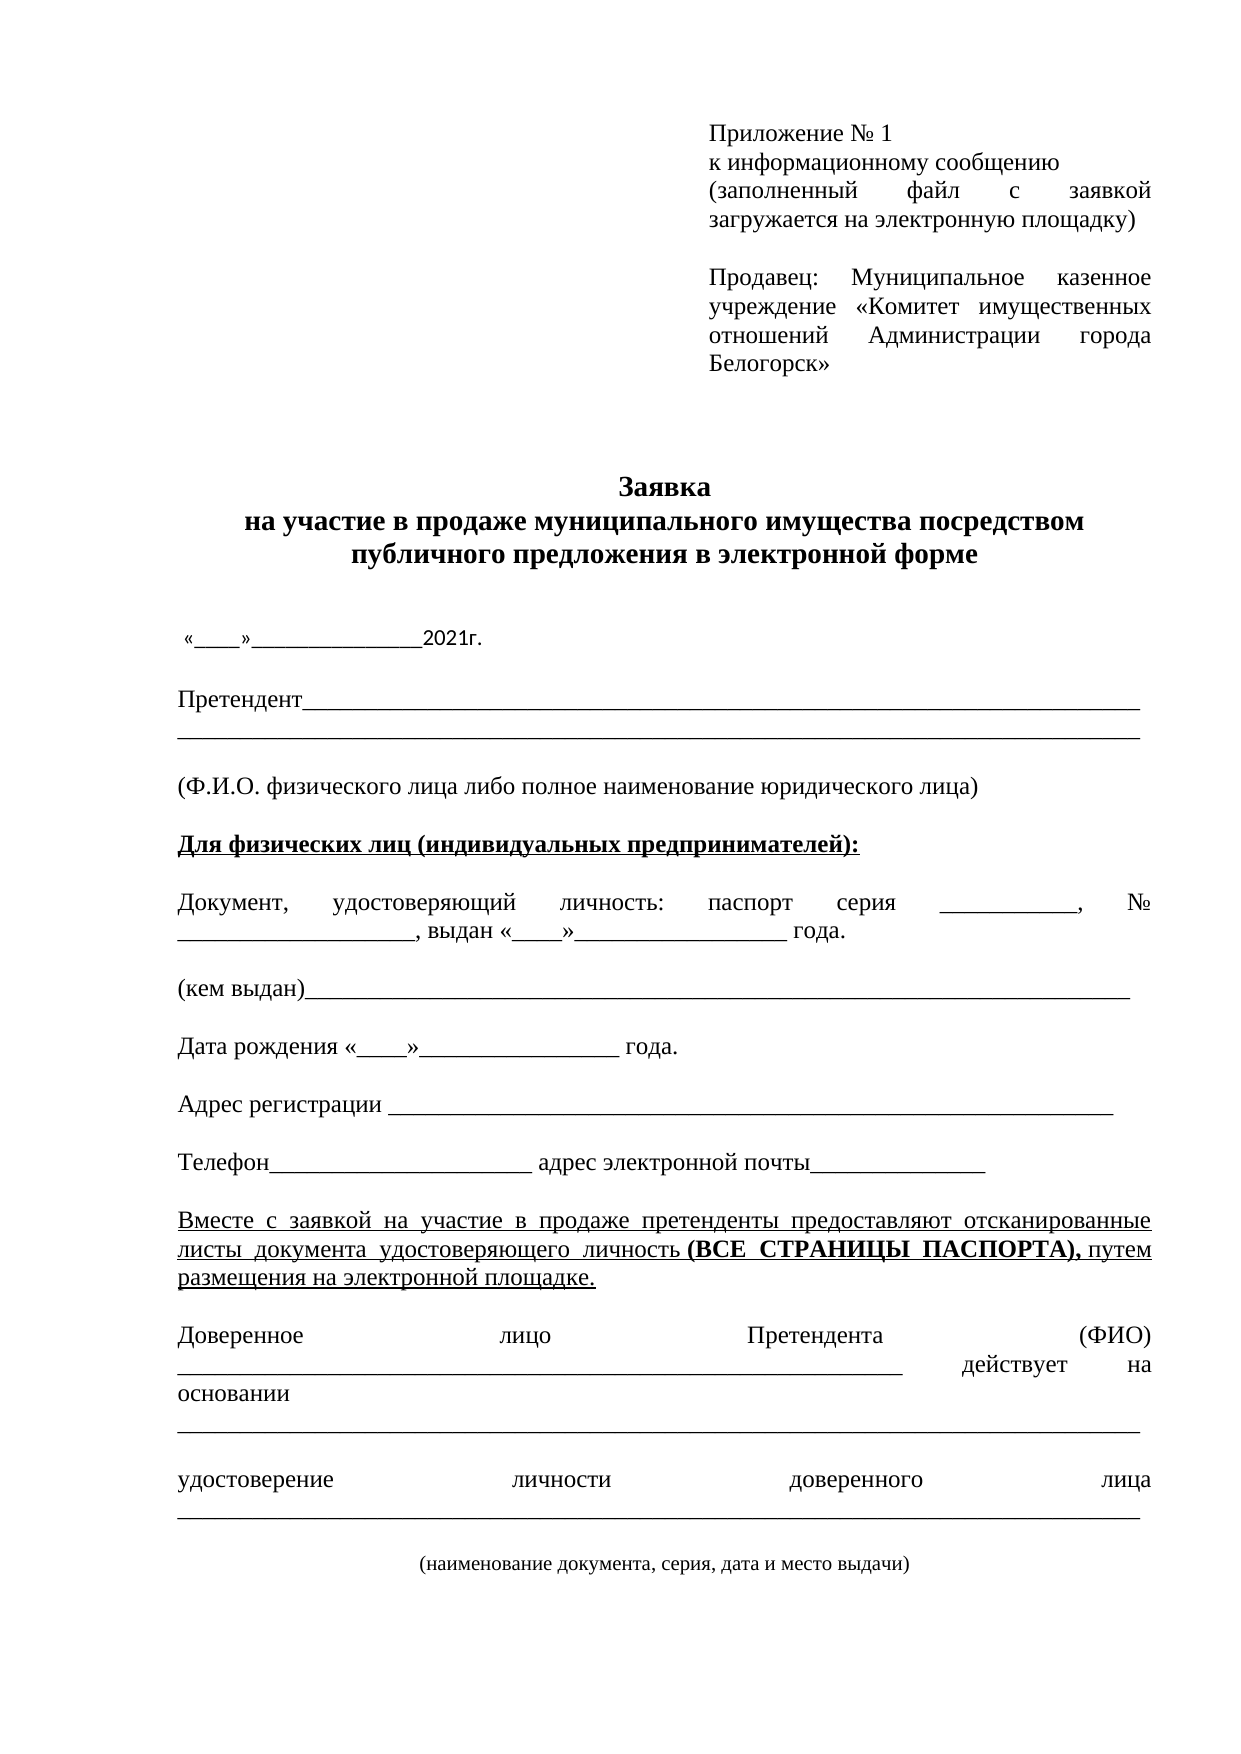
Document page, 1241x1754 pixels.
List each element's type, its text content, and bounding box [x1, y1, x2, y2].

text Вместе с заявкой на участие в продаже претенденты предоставляют отсканированные листы документа удостоверяющего личность (ВСЕ СТРАНИЦЫ ПАСПОРТА), путем размещения на электронной площадке. [177, 1205, 1152, 1230]
text Адрес регистрации __________________________________________________________ [177, 1089, 1152, 1118]
text Для физических лиц (индивидуальных предпринимателей): [177, 829, 1152, 857]
text (кем выдан)__________________________________________________________________ [177, 973, 1152, 1002]
text к информационному сообщению [177, 147, 1152, 176]
text (заполненный файл с заявкой загружается на электронную площадку) [709, 176, 1152, 233]
text Дата рождения «____»________________ года. [177, 1031, 1152, 1060]
text Заявка [177, 469, 1152, 503]
text Доверенное лицо Претендента (ФИО) __________________________________________________________ действует на основании _____________________________________________________________________________ [177, 1320, 1152, 1435]
text на участие в продаже муниципального имущества посредством публичного предложения в электронной форме [177, 503, 1152, 570]
text (Ф.И.О. физического лица либо полное наименование юридического лица) [177, 771, 1152, 799]
text удостоверение личности доверенного лица _____________________________________________________________________________ [177, 1464, 1152, 1522]
text «____»_______________2021г. [177, 623, 1152, 651]
text Продавец: Муниципальное казенное учреждение «Комитет имущественных отношений Администрации города Белогорск» [709, 262, 1152, 377]
text Вместе с заявкой на участие в продаже претенденты предоставляют отсканированные листы документа удостоверяющего личность (ВСЕ СТРАНИЦЫ ПАСПОРТА), путем размещения на электронной площадке. [177, 1260, 1152, 1291]
text Вместе с заявкой на участие в продаже претенденты предоставляют отсканированные листы документа удостоверяющего личность (ВСЕ СТРАНИЦЫ ПАСПОРТА), путем размещения на электронной площадке. [177, 1231, 1152, 1259]
text Приложение № 1 [177, 118, 1152, 147]
text (наименование документа, серия, дата и место выдачи) [177, 1551, 1152, 1575]
text Претендент________________________________________________________________________________________________________________________________________________ [177, 684, 1152, 742]
text Документ, удостоверяющий личность: паспорт серия ___________, № ___________________, выдан «____»_________________ года. [177, 887, 1152, 944]
text Телефон_____________________ адрес электронной почты______________ [177, 1147, 1152, 1176]
